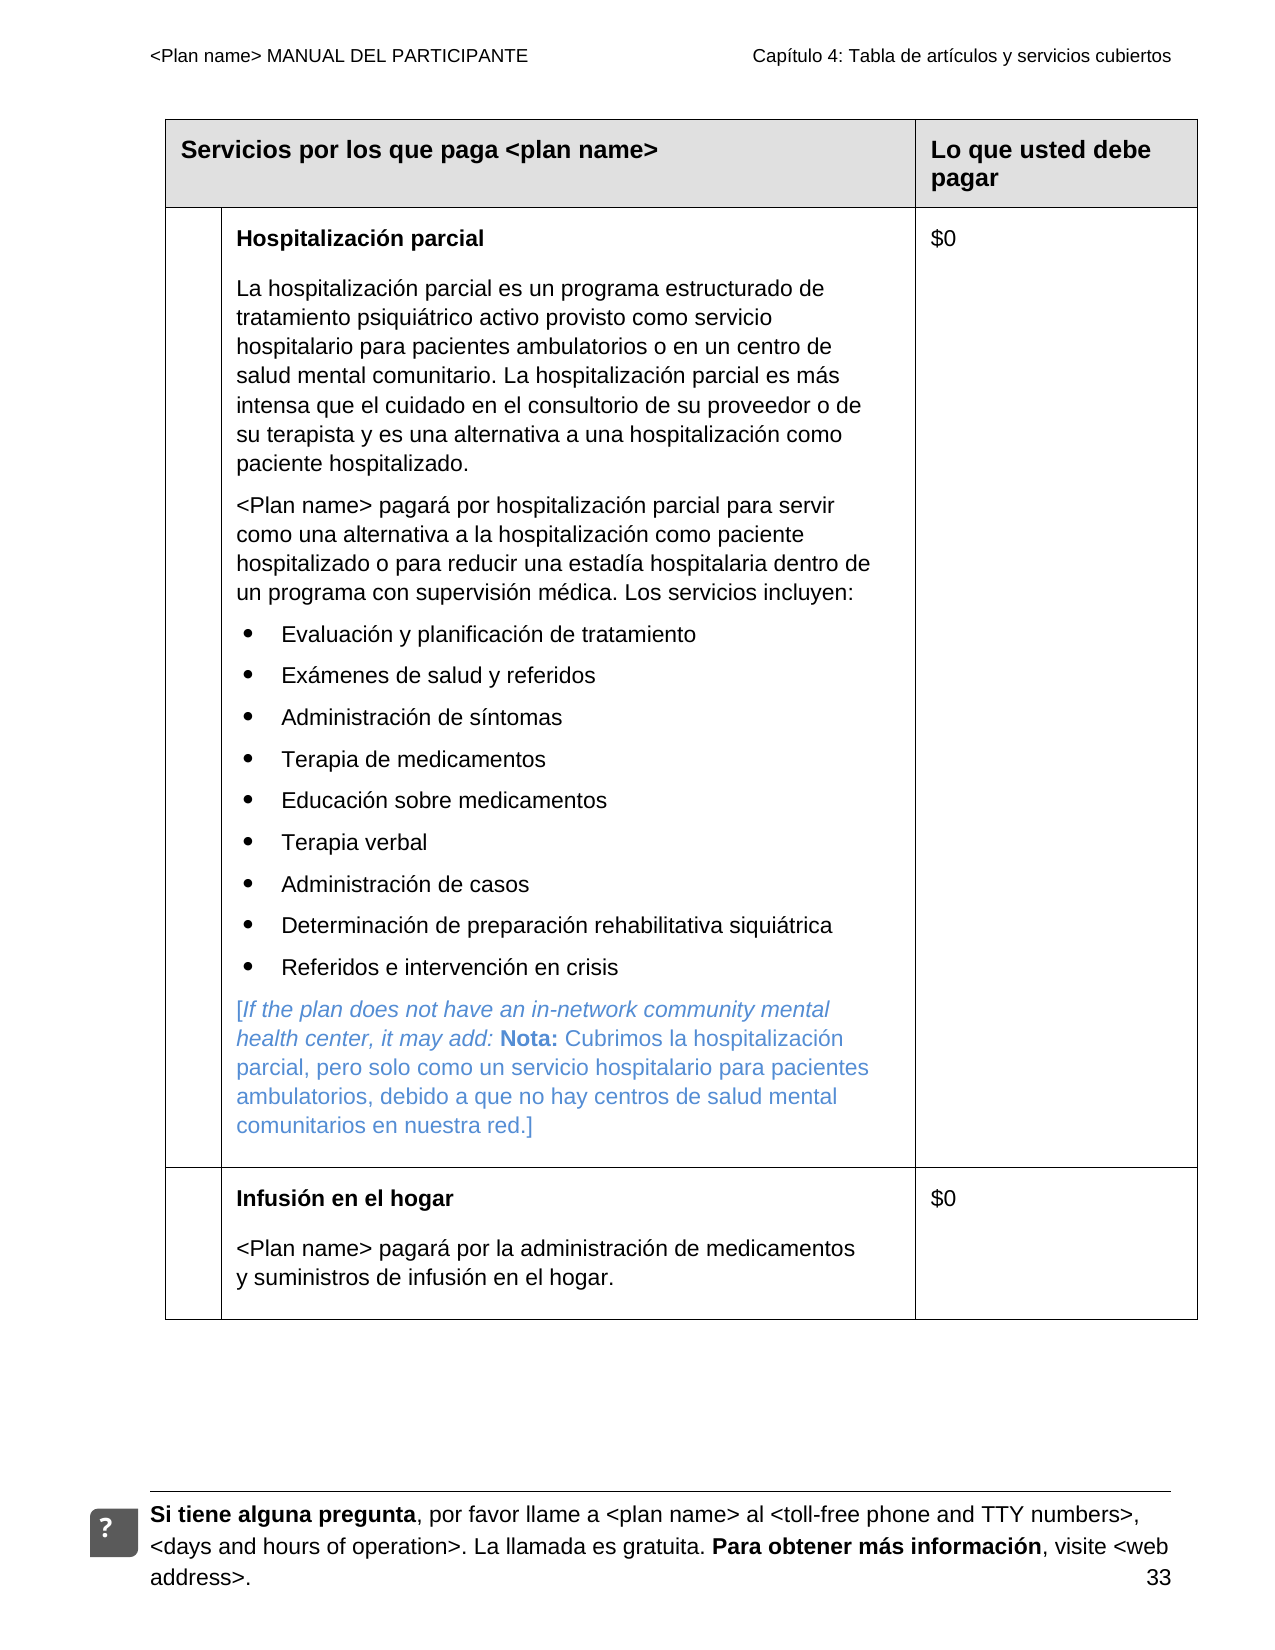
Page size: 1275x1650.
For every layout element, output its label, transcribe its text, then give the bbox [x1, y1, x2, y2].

table_cell [166, 208, 221, 1167]
table_header Servicios por los que paga <plan name> [166, 120, 915, 207]
table_cell $0 [916, 1168, 1197, 1319]
table_cell Infusión en el hogar <Plan name> pagará por la administración de medicamentos y suministros de infusión en el hogar. [222, 1168, 915, 1319]
table_cell [166, 1168, 221, 1319]
table_cell Hospitalización parcial La hospitalización parcial es un programa estructurado de tratamiento psiquiátrico activo provisto como servicio hospitalario para pacientes ambulatorios o en un centro de salud mental comunitario. La hospitalización parcial es más intensa que el cuidado en el consultorio de su proveedor o de su terapista y es una alternativa a una hospitalización como paciente hospitalizado. <Plan name> pagará por hospitalización parcial para servir como una alternativa a la hospitalización como paciente hospitalizado o para reducir una estadía hospitalaria dentro de un programa con supervisión médica. Los servicios incluyen: Evaluación y planificación de tratamiento Exámenes de salud y referidos Administración de síntomas Terapia de medicamentos Educación sobre medicamentos Terapia verbal Administración de casos Determinación de preparación rehabilitativa siquiátrica Referidos e intervención en crisis [If the plan does not have an in-network community mental health center, it may add: Nota: Cubrimos la hospitalización parcial, pero solo como un servicio hospitalario para pacientes ambulatorios, debido a que no hay centros de salud mental comunitarios en nuestra red.] [222, 208, 915, 1167]
table_cell $0 [916, 208, 1197, 1167]
table_header Lo que usted debe pagar [916, 120, 1197, 207]
